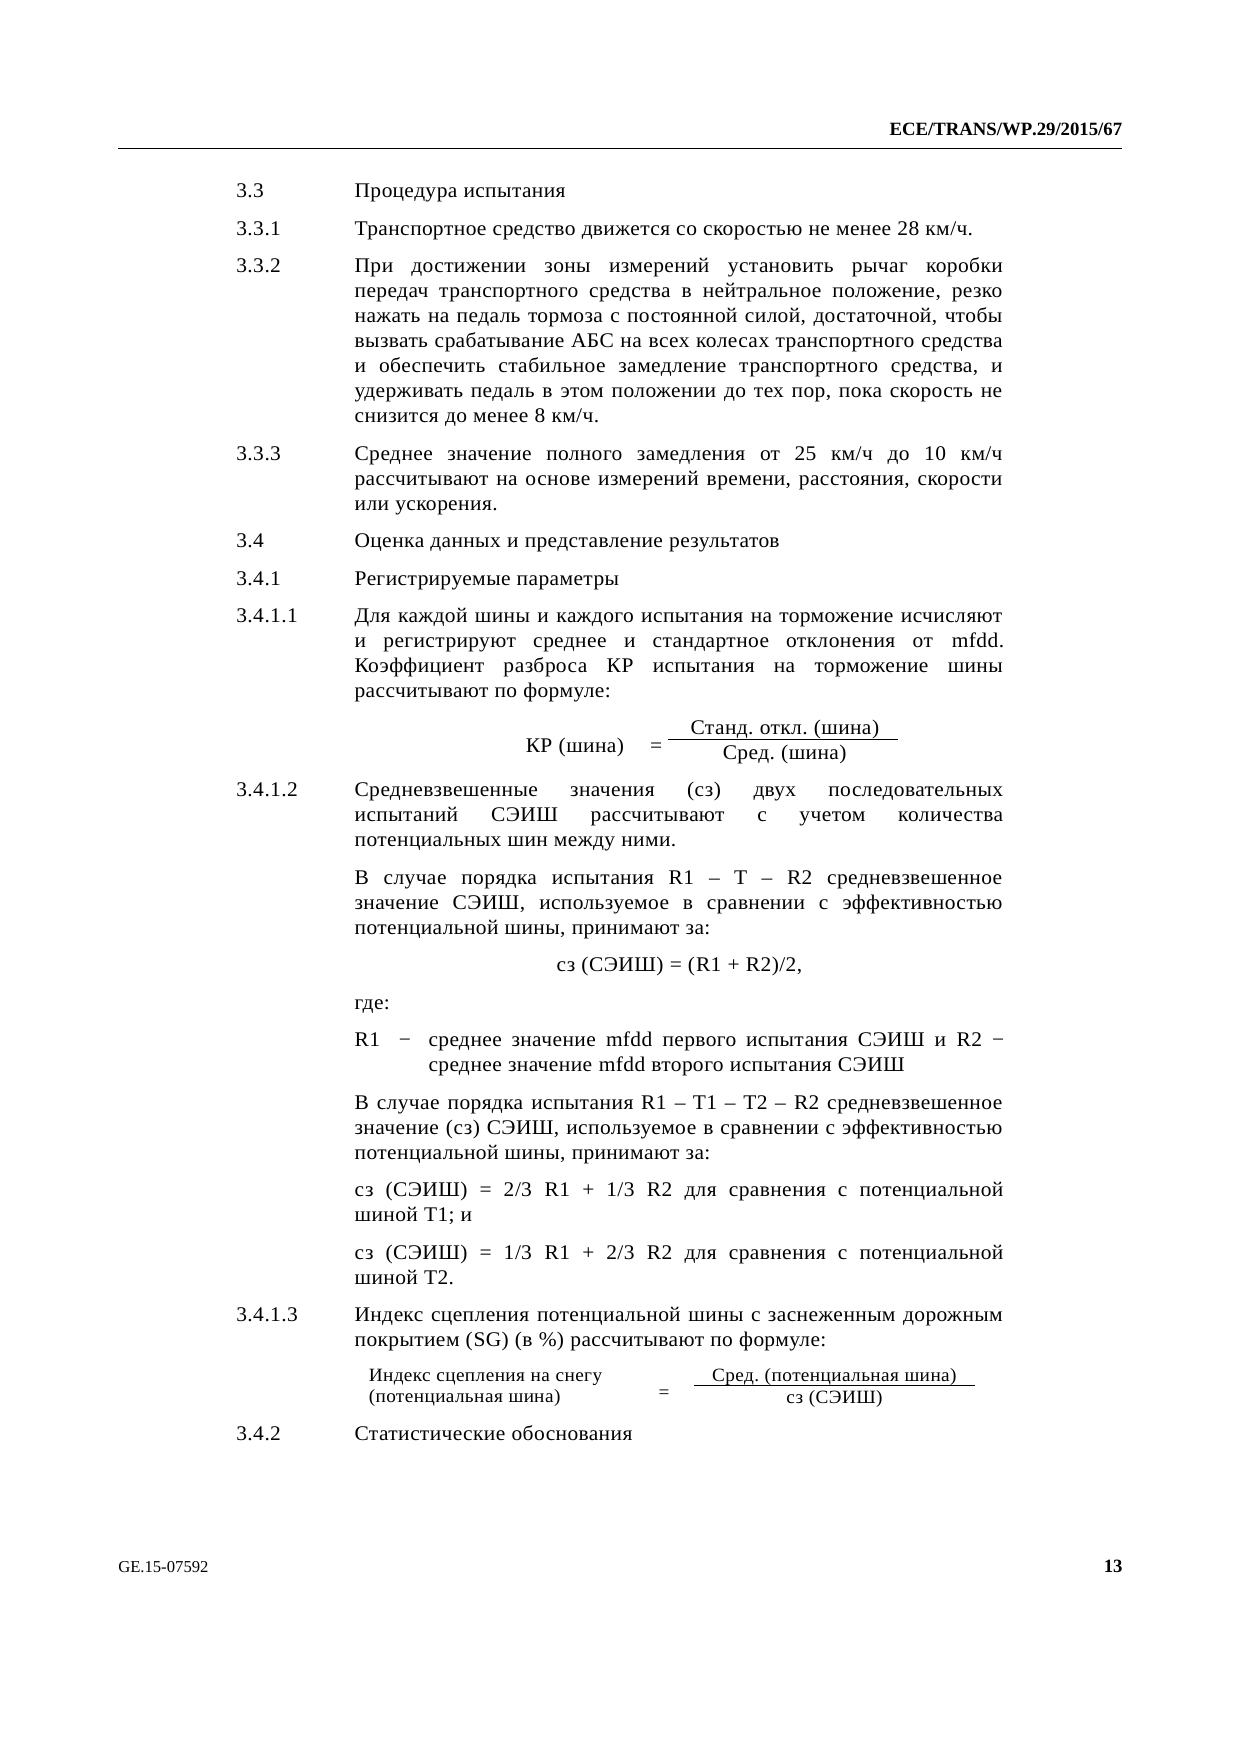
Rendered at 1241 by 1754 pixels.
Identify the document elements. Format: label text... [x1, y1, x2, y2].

text сз (СЭИШ) = (R1 + R2)/2, [354, 951, 1004, 976]
text 3.4.2 Статистические обоснования [236, 1419, 1004, 1444]
table_header = [650, 1364, 694, 1419]
text 3.4.1.3 Индекс сцепления потенциальной шины с заснеженным дорожным покрытием (SG) (в %) рассчитывают по формуле: [236, 1301, 1004, 1351]
table_header Индекс сцепления на снегу (потенциальная шина) [360, 1364, 650, 1419]
table_header Cред. (потенциальная шина) [694, 1364, 974, 1385]
text 3.4.1 Регистрируемые параметры [236, 565, 1004, 590]
text сз (СЭИШ) = 1/3 R1 + 2/3 R2 для сравнения с потенциальной шиной Т2. [354, 1239, 1004, 1289]
text 3.3.3 Среднее значение полного замедления от 25 км/ч до 10 км/ч рассчитывают на основе измерений времени, расстояния, скорости или ускорения. [236, 440, 1004, 515]
table_header = [639, 715, 668, 776]
text сз (СЭИШ) = 2/3 R1 + 1/3 R2 для сравнения с потенциальной шиной Т1; и [354, 1176, 1004, 1226]
text В случае порядка испытания R1 – T – R2 средневзвешенное значение СЭИШ, используемое в сравнении с эффективностью потенциальной шины, принимают за: [236, 864, 1004, 939]
table_header Станд. откл. (шина) [668, 715, 898, 739]
text 3.4 Оценка данных и представление результатов [236, 527, 1004, 552]
table_cell сз (СЭИШ) [694, 1386, 974, 1419]
text 3.4.1.2 Средневзвешенные значения (сз) двух последовательных испытаний СЭИШ рассчитывают с учетом количества потенциальных шин между ними. [236, 776, 1004, 851]
text 3.3 Процедура испытания [236, 177, 1004, 202]
text R1 − среднее значение mfdd первого испытания СЭИШ и R2 − среднее значение mfdd второго испытания СЭИШ [236, 1026, 1004, 1076]
text 3.3.2 При достижении зоны измерений установить рычаг коробки передач транспортного средства в нейтральное положение, резко нажать на педаль тормоза с постоянной силой, достаточной, чтобы вызвать срабатывание АБС на всех колесах транспортного средства и обеспечить стабильное замедление транспортного средства, и удерживать педаль в этом положении до тех пор, пока скорость не снизится до менее 8 км/ч. [236, 252, 1004, 427]
text 3.3.1 Транспортное средство движется со скоростью не менее 28 км/ч. [236, 215, 1004, 240]
text В случае порядка испытания R1 – T1 – T2 – R2 средневзвешенное значение (сз) СЭИШ, используемое в сравнении с эффективностью потенциальной шины, принимают за: [236, 1089, 1004, 1164]
text где: [236, 989, 1004, 1014]
text 3.4.1.1 Для каждой шины и каждого испытания на торможение исчисляют и регистрируют среднее и стандартное отклонения от mfdd. Коэффициент разброса КР испытания на торможение шины рассчитывают по формуле: [236, 602, 1004, 702]
table_cell Сред. (шина) [668, 740, 898, 776]
table_header КР (шина) [505, 715, 639, 776]
